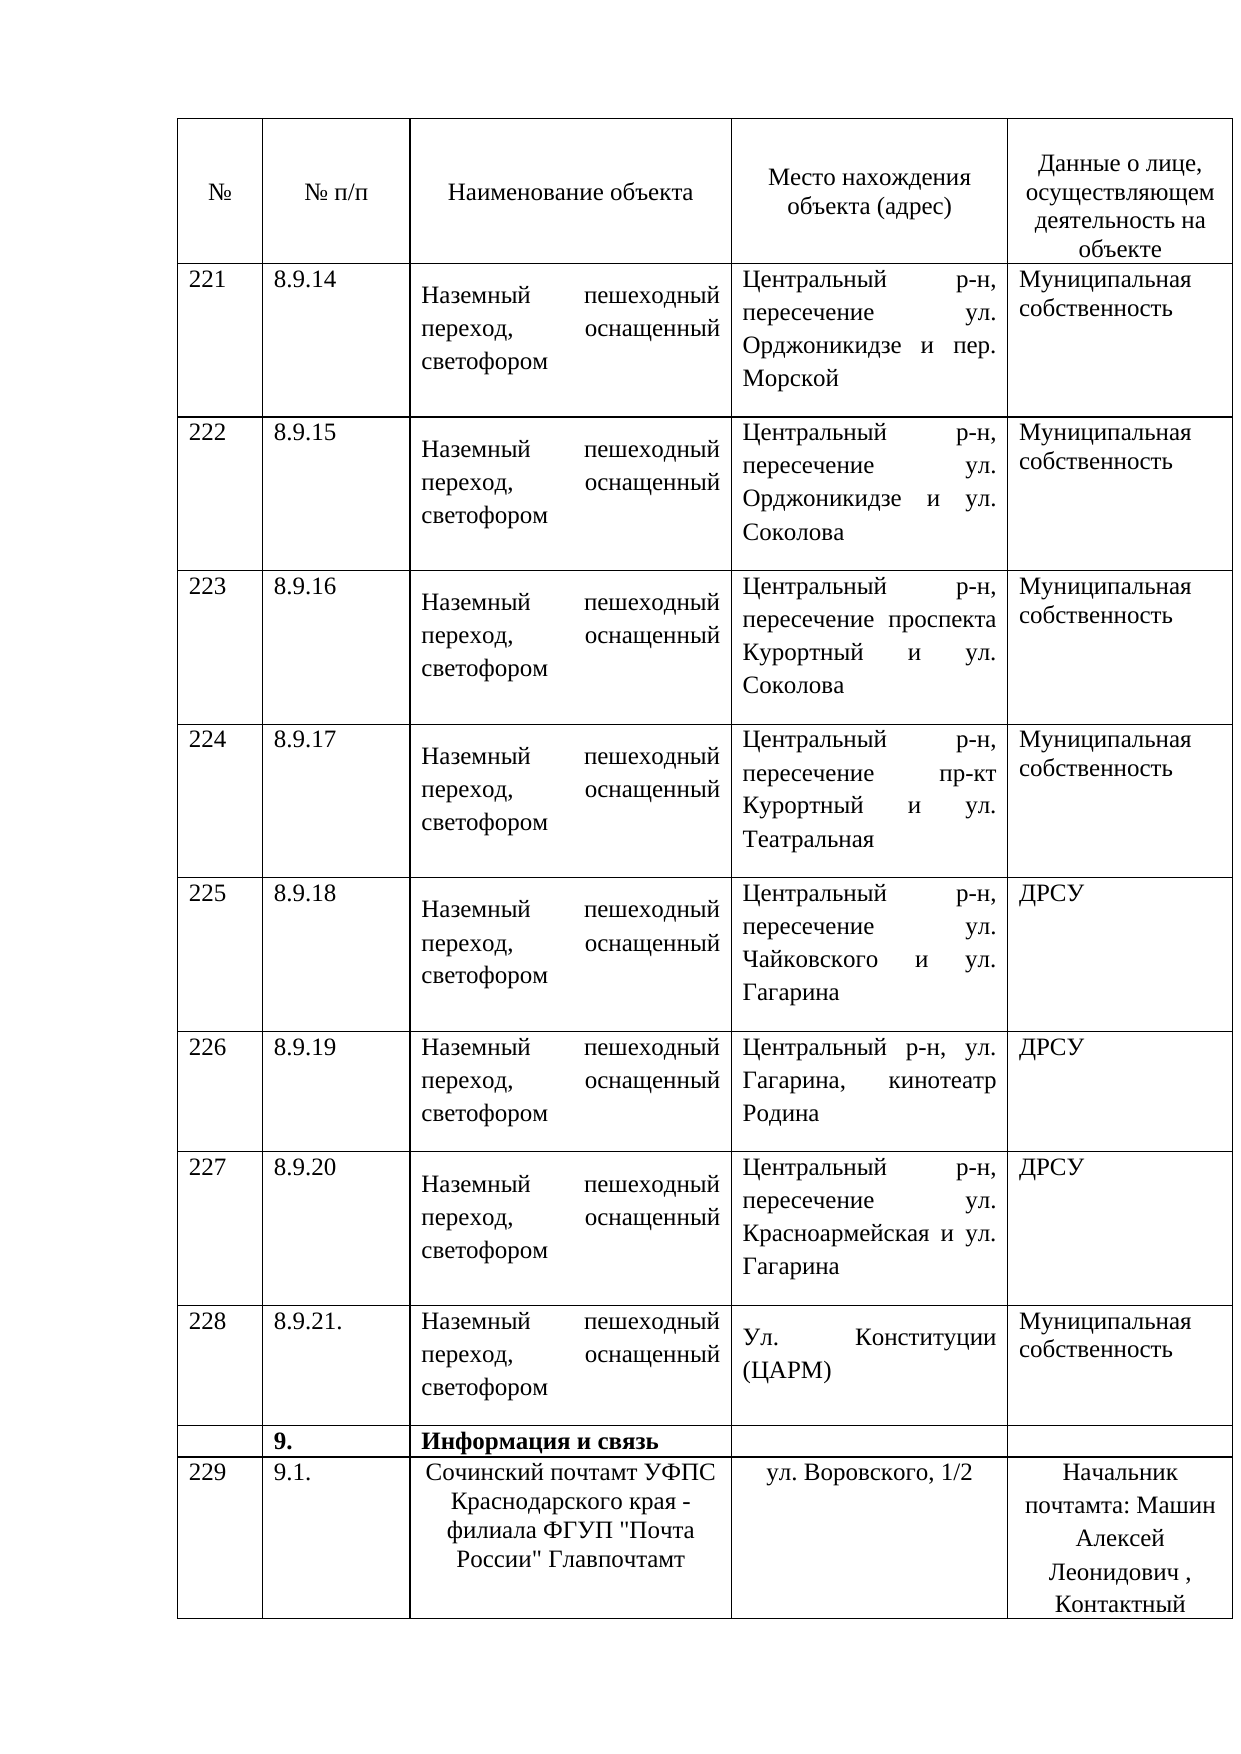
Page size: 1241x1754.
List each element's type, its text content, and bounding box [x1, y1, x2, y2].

table_cell Муниципальная собственность [1008, 1306, 1232, 1425]
table_cell [178, 1426, 262, 1456]
table_cell 228 [178, 1306, 262, 1425]
table_cell Ул. Конституции (ЦАРМ) [732, 1306, 1007, 1425]
table_cell 8.9.15 [263, 418, 409, 570]
table_cell Центральный р-н, пересечение ул. Чайковского и ул. Гагарина [732, 878, 1007, 1031]
table_cell 9. [263, 1426, 409, 1456]
table_cell Наземный пешеходный переход, оснащенный светофором [411, 725, 731, 877]
table_cell [1008, 1426, 1232, 1456]
table_cell Наземный пешеходный переход, оснащенный светофором [411, 1306, 731, 1425]
table_cell Наземный пешеходный переход, оснащенный светофором [411, 878, 731, 1031]
table_header Место нахождения объекта (адрес) [732, 119, 1007, 263]
table_cell Наземный пешеходный переход, оснащенный светофором [411, 1032, 731, 1151]
table_cell Муниципальная собственность [1008, 418, 1232, 570]
table_cell Центральный р-н, пересечение ул. Орджоникидзе и пер. Морской [732, 264, 1007, 416]
table_cell 225 [178, 878, 262, 1031]
table_header Данные о лице, осуществляющем деятельность на объекте [1008, 119, 1232, 263]
table_cell Муниципальная собственность [1008, 571, 1232, 723]
table_cell 8.9.17 [263, 725, 409, 877]
table_cell Центральный р-н, пересечение ул. Орджоникидзе и ул. Соколова [732, 418, 1007, 570]
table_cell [411, 1458, 731, 1618]
table_header № [178, 119, 262, 263]
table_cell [411, 264, 731, 416]
table_header Наименование объекта [411, 119, 731, 263]
table_cell 8.9.19 [263, 1032, 409, 1151]
table_cell 226 [178, 1032, 262, 1151]
table_cell [732, 1426, 1007, 1456]
table_cell 222 [178, 418, 262, 570]
table_cell Муниципальная собственность [1008, 725, 1232, 877]
table_cell Информация и связь [411, 1426, 731, 1456]
table_cell ДРСУ [1008, 878, 1232, 1031]
table_cell Центральный р-н, пересечение пр-кт Курортный и ул. Театральная [732, 725, 1007, 877]
table_cell Центральный р-н, пересечение ул. Красноармейская и ул. Гагарина [732, 1152, 1007, 1305]
table_cell 9.1. [263, 1458, 409, 1618]
table_cell Наземный пешеходный переход, оснащенный светофором [411, 1152, 731, 1305]
table_cell Центральный р-н, пересечение проспекта Курортный и ул. Соколова [732, 571, 1007, 723]
table_cell 8.9.20 [263, 1152, 409, 1305]
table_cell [1008, 1458, 1232, 1618]
table_cell Муниципальная собственность [1008, 264, 1232, 416]
table_cell 8.9.18 [263, 878, 409, 1031]
table_cell 224 [178, 725, 262, 877]
table_cell 8.9.21. [263, 1306, 409, 1425]
table_cell Центральный р-н, ул. Гагарина, кинотеатр Родина [732, 1032, 1007, 1151]
table_cell Наземный пешеходный переход, оснащенный светофором [411, 571, 731, 723]
table_cell 8.9.16 [263, 571, 409, 723]
table_cell 223 [178, 571, 262, 723]
table_cell 227 [178, 1152, 262, 1305]
table_cell 8.9.14 [263, 264, 409, 416]
table_cell 221 [178, 264, 262, 416]
table_cell Наземный пешеходный переход, оснащенный светофором [411, 418, 731, 570]
table_cell ДРСУ [1008, 1152, 1232, 1305]
table_header № п/п [263, 119, 409, 263]
table_cell ДРСУ [1008, 1032, 1232, 1151]
table_cell ул. Воровского, 1/2 [732, 1458, 1007, 1618]
table_cell 229 [178, 1458, 262, 1618]
